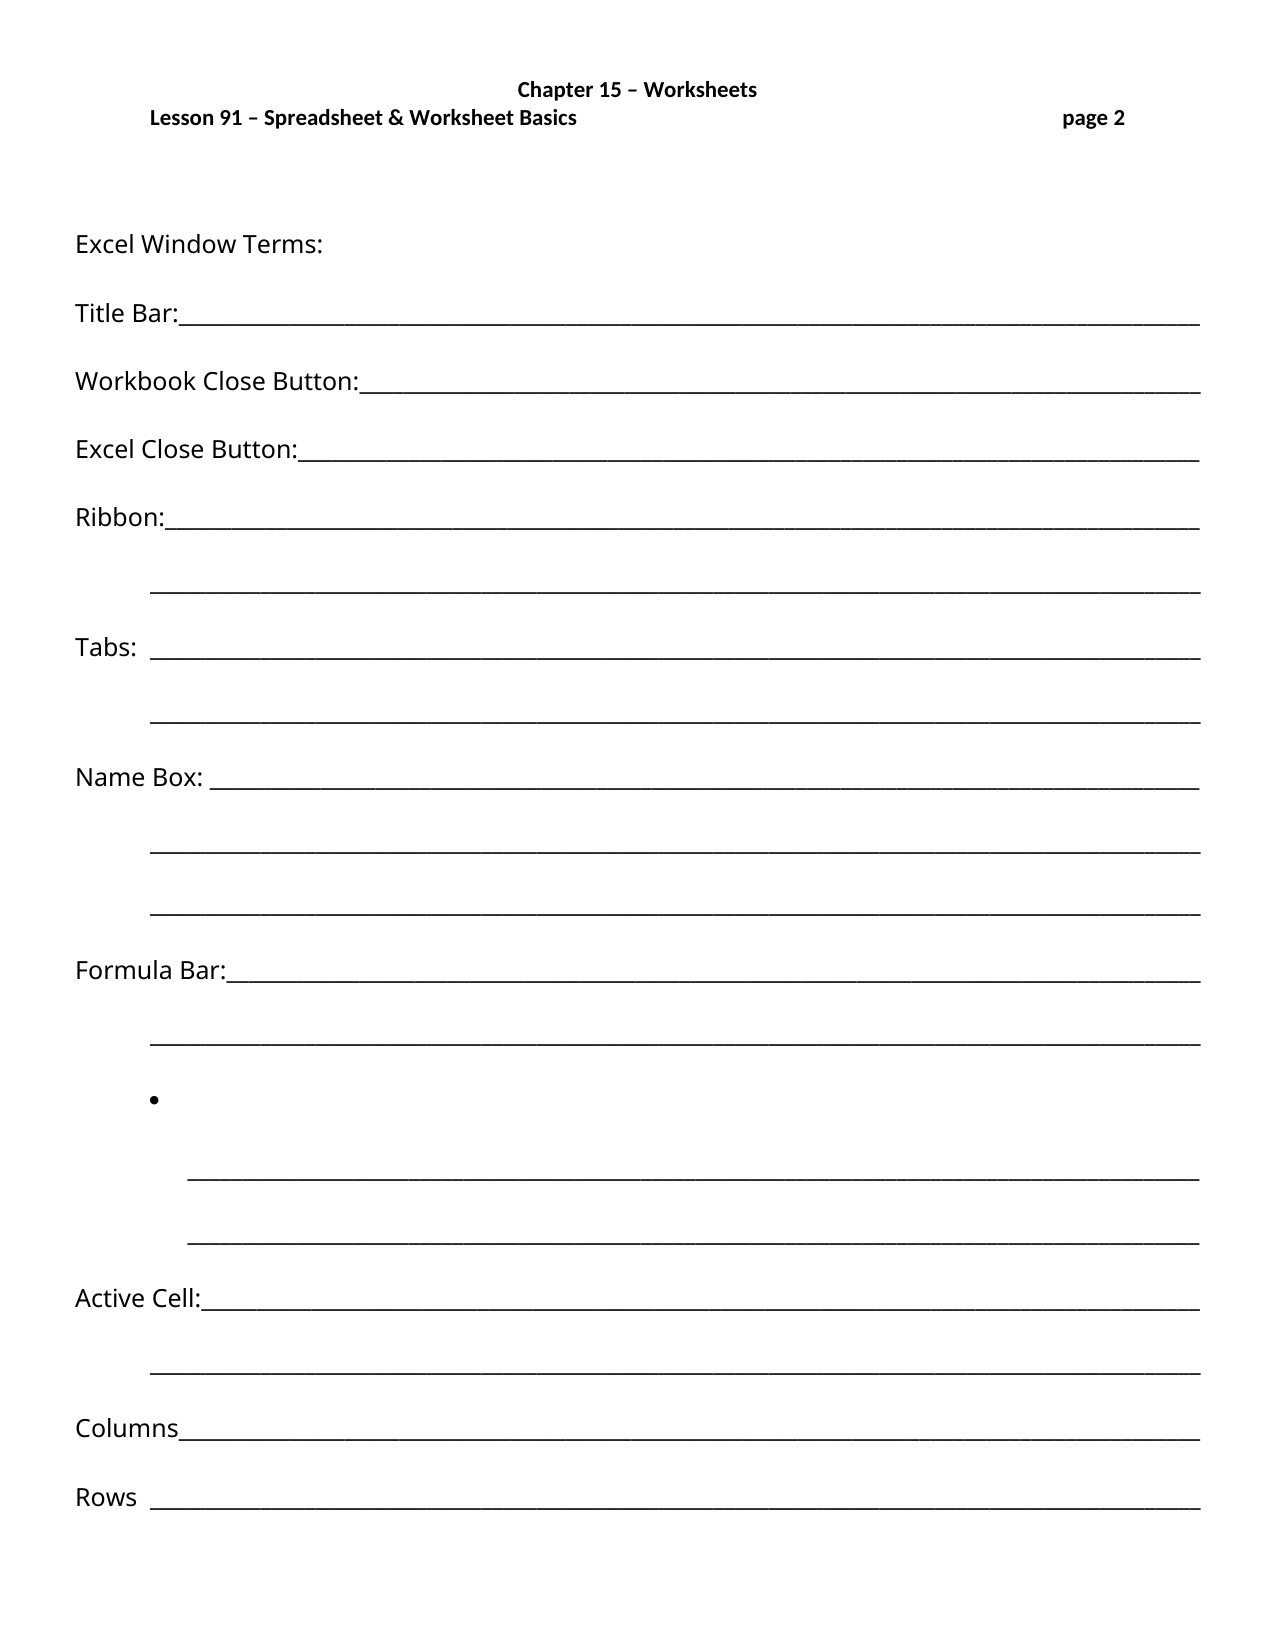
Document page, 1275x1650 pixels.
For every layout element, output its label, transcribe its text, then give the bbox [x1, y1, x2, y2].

text Excel Close Button: [75, 432, 1200, 466]
text Workbook Close Button: [75, 363, 1200, 397]
text Ribbon: [75, 500, 1200, 534]
text Tabs: [75, 630, 1200, 664]
list Rows [75, 1479, 1200, 1513]
text Name Box: [75, 760, 1200, 794]
text Excel Window Terms: [75, 227, 1200, 261]
list Columns [75, 1411, 1200, 1445]
text Formula Bar: [75, 952, 1200, 986]
list Active Cell: [75, 1281, 1200, 1315]
text Title Bar: [75, 295, 1200, 329]
